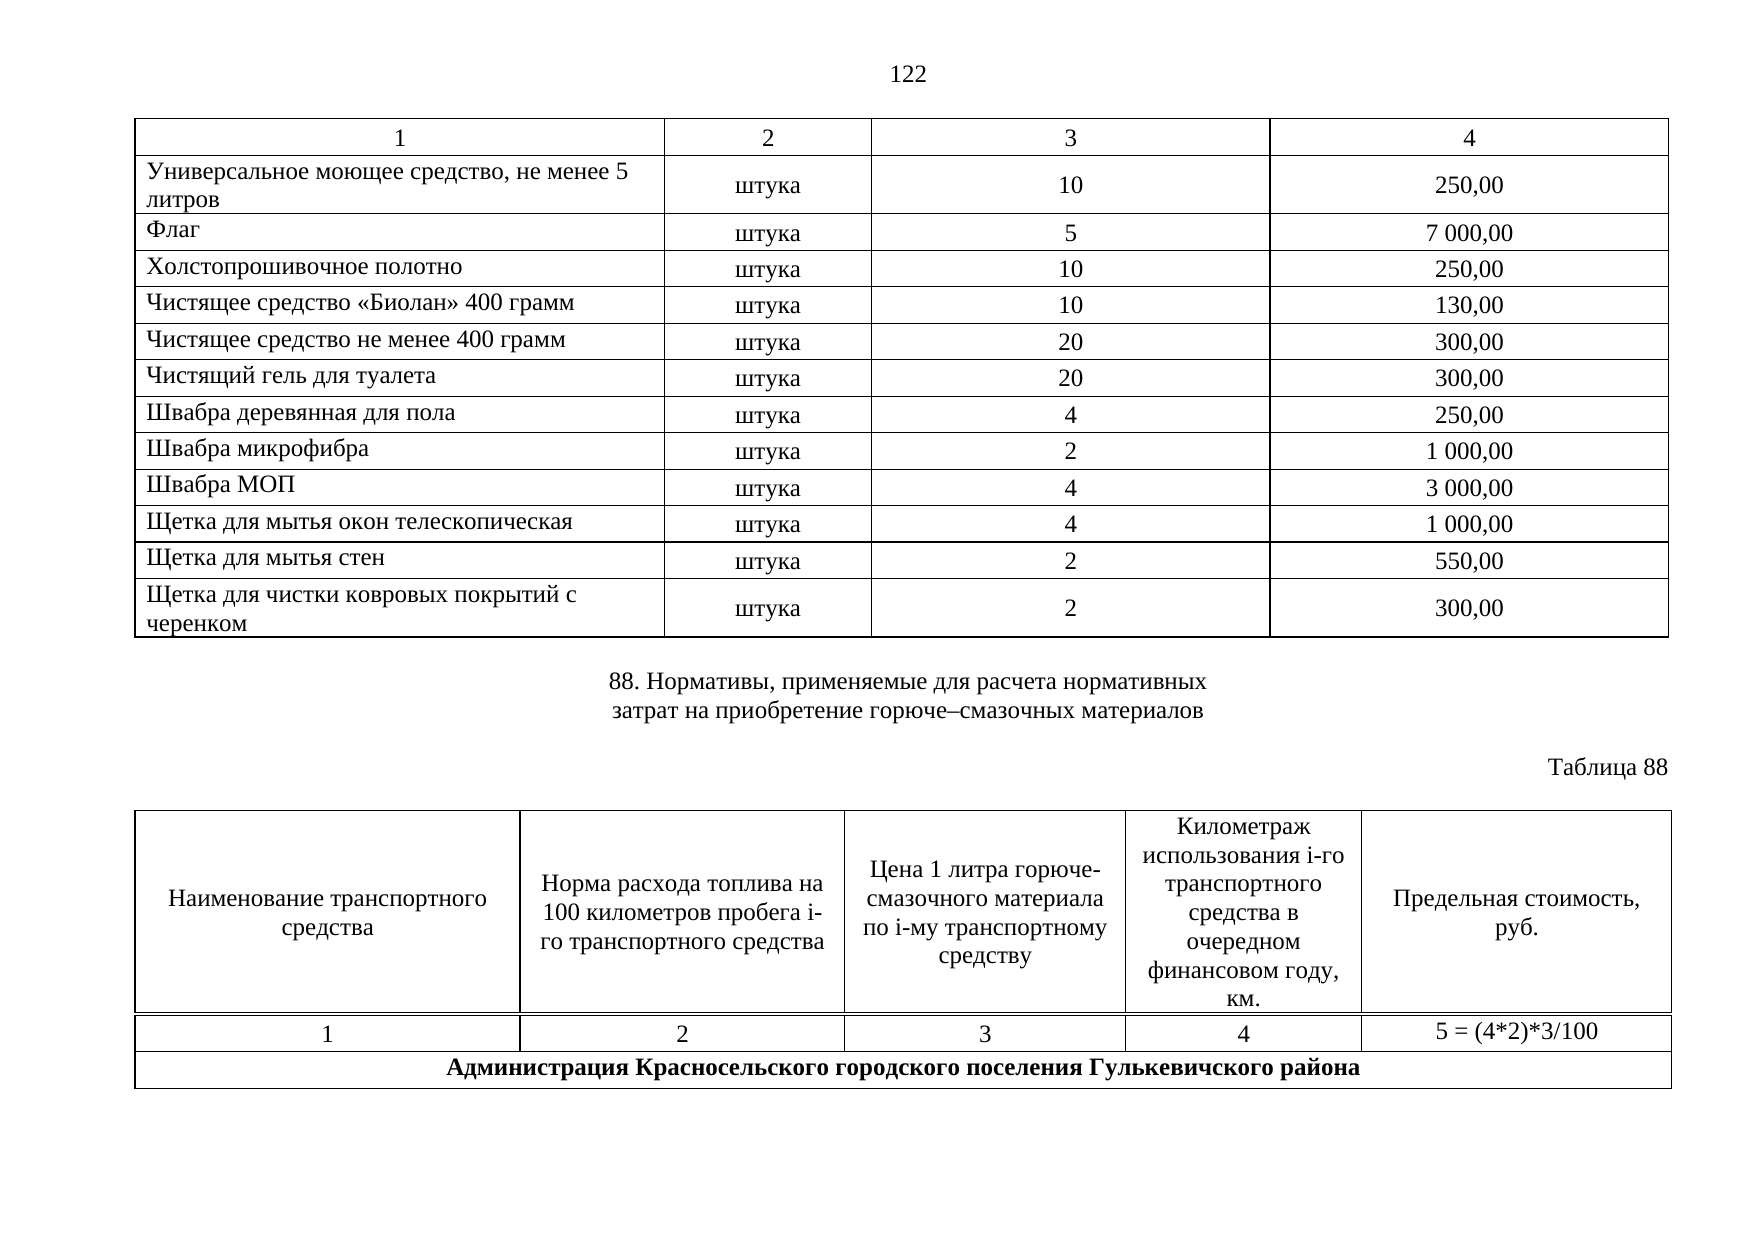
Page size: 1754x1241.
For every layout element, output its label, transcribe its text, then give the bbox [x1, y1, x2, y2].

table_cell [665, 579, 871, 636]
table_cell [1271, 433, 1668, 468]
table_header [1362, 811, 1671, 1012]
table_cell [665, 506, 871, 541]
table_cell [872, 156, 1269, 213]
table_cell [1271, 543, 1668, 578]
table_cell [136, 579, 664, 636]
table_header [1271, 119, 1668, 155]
text затрат на приобретение горюче–смазочных материалов [148, 695, 1668, 724]
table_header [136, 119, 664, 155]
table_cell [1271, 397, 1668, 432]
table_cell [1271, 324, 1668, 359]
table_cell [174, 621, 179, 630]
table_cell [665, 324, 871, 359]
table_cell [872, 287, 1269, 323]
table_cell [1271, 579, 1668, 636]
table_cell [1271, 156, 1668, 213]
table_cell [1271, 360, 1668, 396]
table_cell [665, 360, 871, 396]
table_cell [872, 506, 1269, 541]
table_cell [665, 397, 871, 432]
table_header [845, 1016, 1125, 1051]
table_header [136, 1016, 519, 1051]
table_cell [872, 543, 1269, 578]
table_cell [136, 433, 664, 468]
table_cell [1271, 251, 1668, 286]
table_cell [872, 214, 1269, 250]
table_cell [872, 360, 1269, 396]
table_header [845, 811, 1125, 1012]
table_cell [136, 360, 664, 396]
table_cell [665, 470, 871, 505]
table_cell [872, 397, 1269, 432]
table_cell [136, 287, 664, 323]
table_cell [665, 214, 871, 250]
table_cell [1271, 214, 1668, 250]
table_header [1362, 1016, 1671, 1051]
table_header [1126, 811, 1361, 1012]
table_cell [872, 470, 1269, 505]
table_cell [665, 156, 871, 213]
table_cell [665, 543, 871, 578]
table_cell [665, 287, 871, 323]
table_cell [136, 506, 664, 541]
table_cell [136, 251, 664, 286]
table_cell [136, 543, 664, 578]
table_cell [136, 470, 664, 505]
text 88. Нормативы, применяемые для расчета нормативных [148, 666, 1668, 695]
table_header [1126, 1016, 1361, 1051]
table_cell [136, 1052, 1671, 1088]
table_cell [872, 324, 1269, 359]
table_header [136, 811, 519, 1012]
text Таблица 88 [148, 752, 1668, 781]
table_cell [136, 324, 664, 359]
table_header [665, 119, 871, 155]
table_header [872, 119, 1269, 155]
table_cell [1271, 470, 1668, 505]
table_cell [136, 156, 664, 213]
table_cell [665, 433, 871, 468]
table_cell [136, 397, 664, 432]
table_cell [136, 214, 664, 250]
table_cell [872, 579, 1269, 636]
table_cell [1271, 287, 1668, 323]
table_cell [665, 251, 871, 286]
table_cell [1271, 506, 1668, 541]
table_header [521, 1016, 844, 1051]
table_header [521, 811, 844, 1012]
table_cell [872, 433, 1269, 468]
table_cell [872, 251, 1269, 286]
